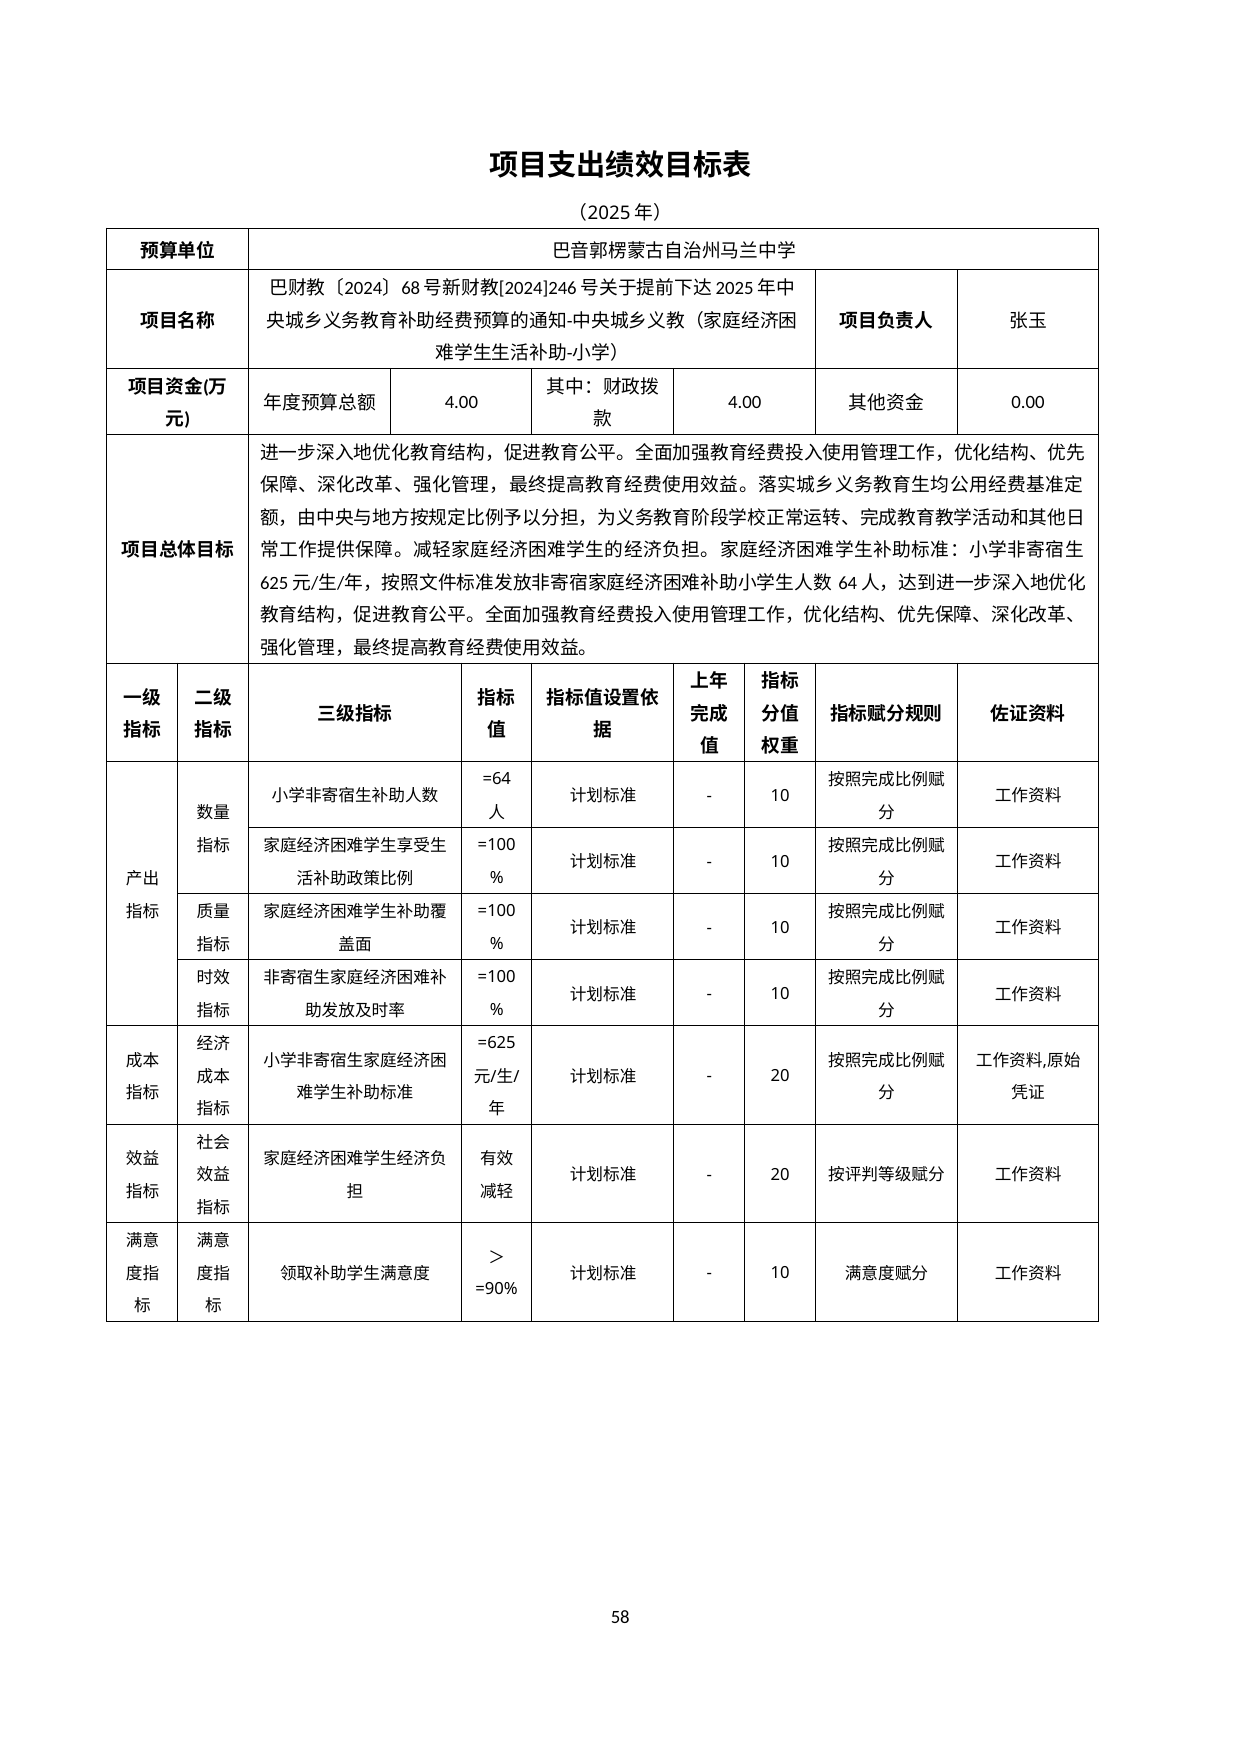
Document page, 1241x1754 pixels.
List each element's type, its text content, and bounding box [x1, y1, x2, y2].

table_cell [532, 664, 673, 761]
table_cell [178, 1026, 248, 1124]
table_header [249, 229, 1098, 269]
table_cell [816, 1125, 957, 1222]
text （2025年） [118, 195, 1122, 228]
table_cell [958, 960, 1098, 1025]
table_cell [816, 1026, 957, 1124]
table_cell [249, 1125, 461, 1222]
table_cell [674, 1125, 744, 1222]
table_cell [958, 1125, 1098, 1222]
text 项目支出绩效目标表 [118, 130, 1122, 195]
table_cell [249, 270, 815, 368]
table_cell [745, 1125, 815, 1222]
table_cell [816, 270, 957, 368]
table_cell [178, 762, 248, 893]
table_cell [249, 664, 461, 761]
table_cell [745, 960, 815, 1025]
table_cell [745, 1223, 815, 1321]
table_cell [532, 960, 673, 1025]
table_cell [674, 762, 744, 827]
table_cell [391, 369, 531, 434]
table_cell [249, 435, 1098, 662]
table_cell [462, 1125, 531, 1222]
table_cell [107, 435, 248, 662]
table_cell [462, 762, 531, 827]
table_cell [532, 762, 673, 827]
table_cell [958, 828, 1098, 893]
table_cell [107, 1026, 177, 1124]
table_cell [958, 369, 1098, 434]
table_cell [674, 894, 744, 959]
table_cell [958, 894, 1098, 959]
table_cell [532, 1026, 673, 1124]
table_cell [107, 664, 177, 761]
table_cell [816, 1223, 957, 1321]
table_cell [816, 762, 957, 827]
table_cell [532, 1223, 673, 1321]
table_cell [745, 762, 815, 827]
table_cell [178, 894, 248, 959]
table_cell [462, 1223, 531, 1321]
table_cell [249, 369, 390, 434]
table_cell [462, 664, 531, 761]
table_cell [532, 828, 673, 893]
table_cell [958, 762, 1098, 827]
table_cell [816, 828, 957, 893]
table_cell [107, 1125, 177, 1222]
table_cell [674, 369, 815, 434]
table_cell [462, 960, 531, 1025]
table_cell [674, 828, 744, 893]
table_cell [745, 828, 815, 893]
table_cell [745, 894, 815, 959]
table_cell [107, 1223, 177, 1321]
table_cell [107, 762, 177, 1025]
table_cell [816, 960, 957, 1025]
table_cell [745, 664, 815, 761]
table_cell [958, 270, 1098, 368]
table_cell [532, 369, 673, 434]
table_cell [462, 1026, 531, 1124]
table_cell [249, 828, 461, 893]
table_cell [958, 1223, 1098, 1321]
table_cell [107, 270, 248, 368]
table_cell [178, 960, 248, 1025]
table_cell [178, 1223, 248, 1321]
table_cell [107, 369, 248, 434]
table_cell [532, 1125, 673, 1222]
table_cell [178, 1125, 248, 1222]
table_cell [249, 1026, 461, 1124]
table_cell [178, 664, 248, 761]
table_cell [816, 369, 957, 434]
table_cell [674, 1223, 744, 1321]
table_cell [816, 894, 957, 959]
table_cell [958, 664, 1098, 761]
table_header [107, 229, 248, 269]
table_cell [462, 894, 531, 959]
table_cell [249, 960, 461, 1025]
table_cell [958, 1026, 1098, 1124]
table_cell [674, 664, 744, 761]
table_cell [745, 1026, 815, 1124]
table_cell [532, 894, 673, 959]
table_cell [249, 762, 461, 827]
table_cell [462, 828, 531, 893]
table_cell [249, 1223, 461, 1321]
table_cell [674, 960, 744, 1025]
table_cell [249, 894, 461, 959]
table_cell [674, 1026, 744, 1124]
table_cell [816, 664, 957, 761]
